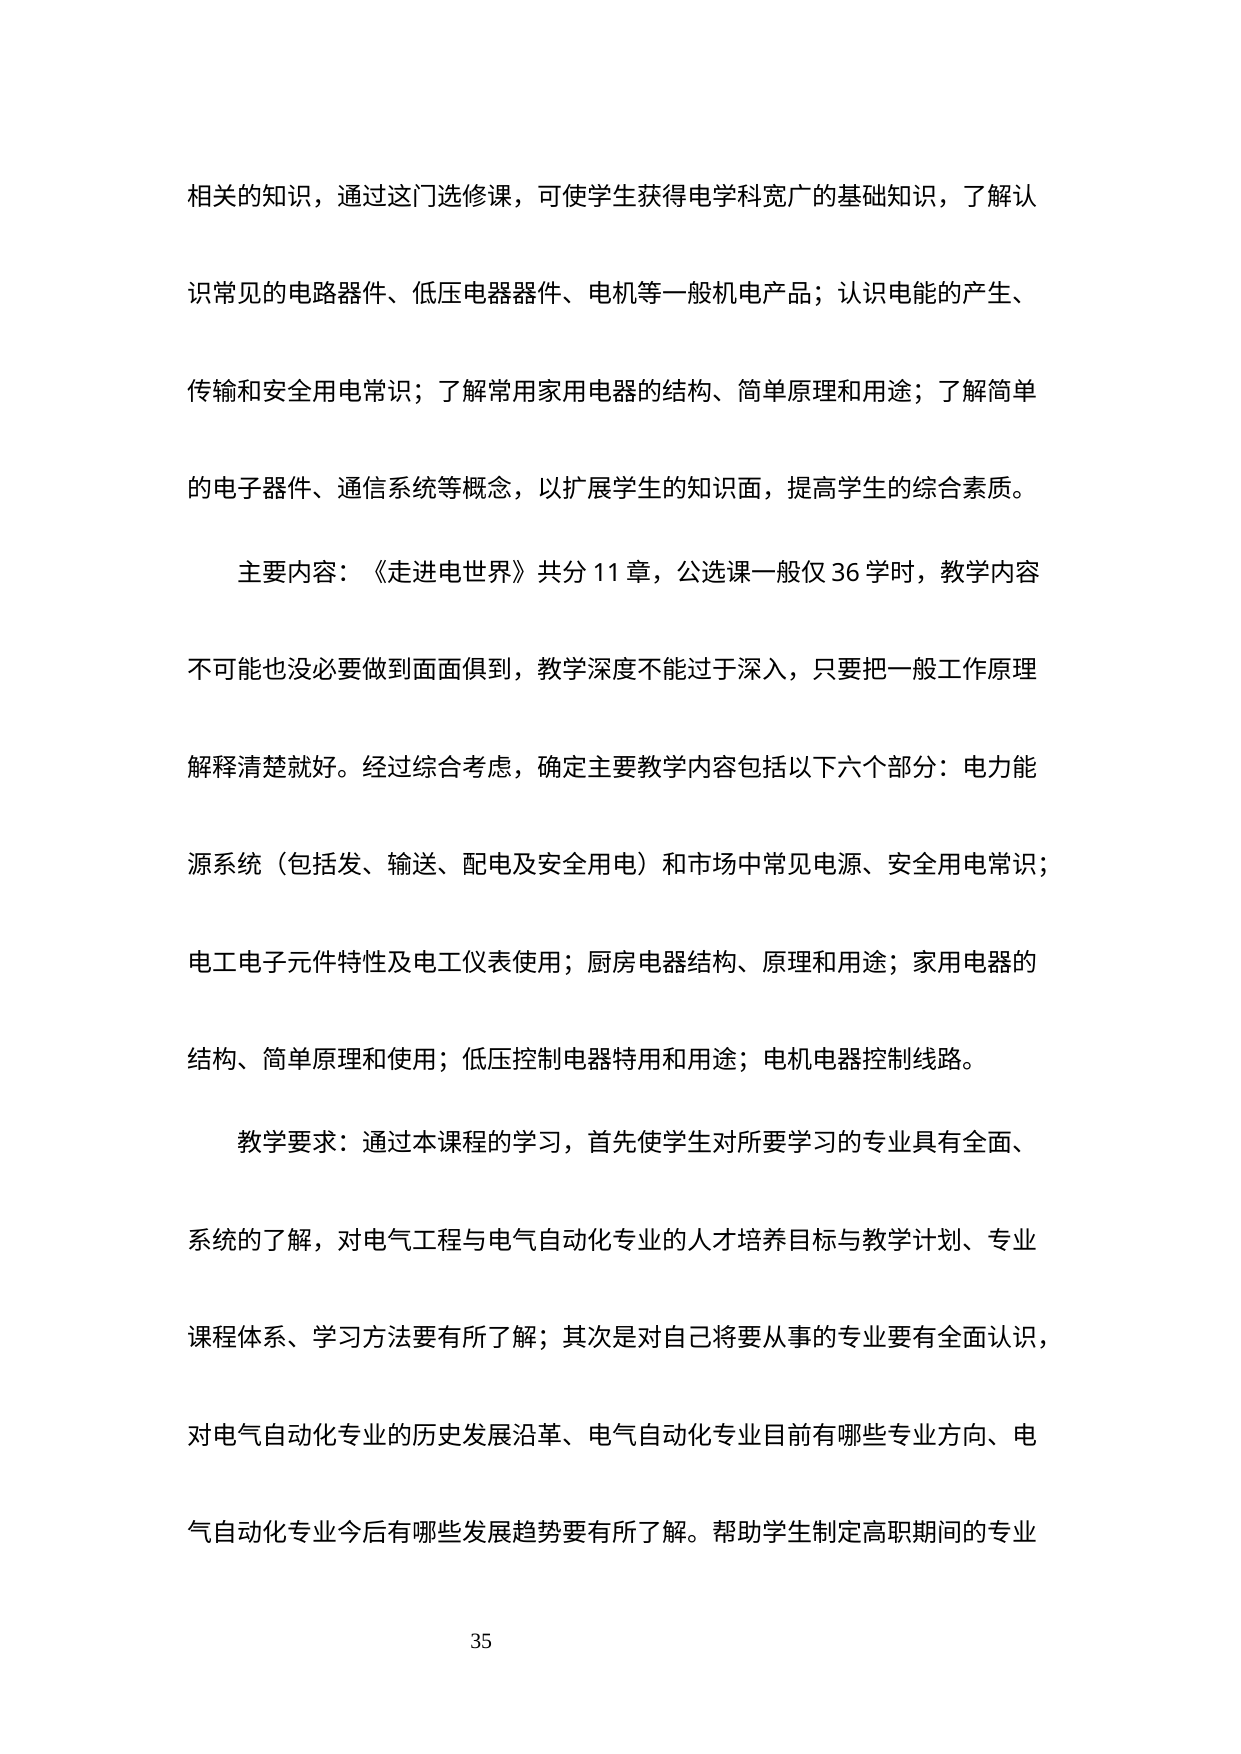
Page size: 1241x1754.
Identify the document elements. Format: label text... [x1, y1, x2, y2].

text 主要内容：《走进电世界》共分11章，公选课一般仅36学时，教学内容不可能也没必要做到面面俱到，教学深度不能过于深入，只要把一般工作原理解释清楚就好。经过综合考虑，确定主要教学内容包括以下六个部分：电力能源系统（包括发、输送、配电及安全用电）和市场中常见电源、安全用电常识；电工电子元件特性及电工仪表使用；厨房电器结构、原理和用途；家用电器的结构、简单原理和使用；低压控制电器特用和用途；电机电器控制线路。 [187, 538, 1053, 1090]
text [187, 162, 1053, 519]
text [187, 1108, 1053, 1563]
